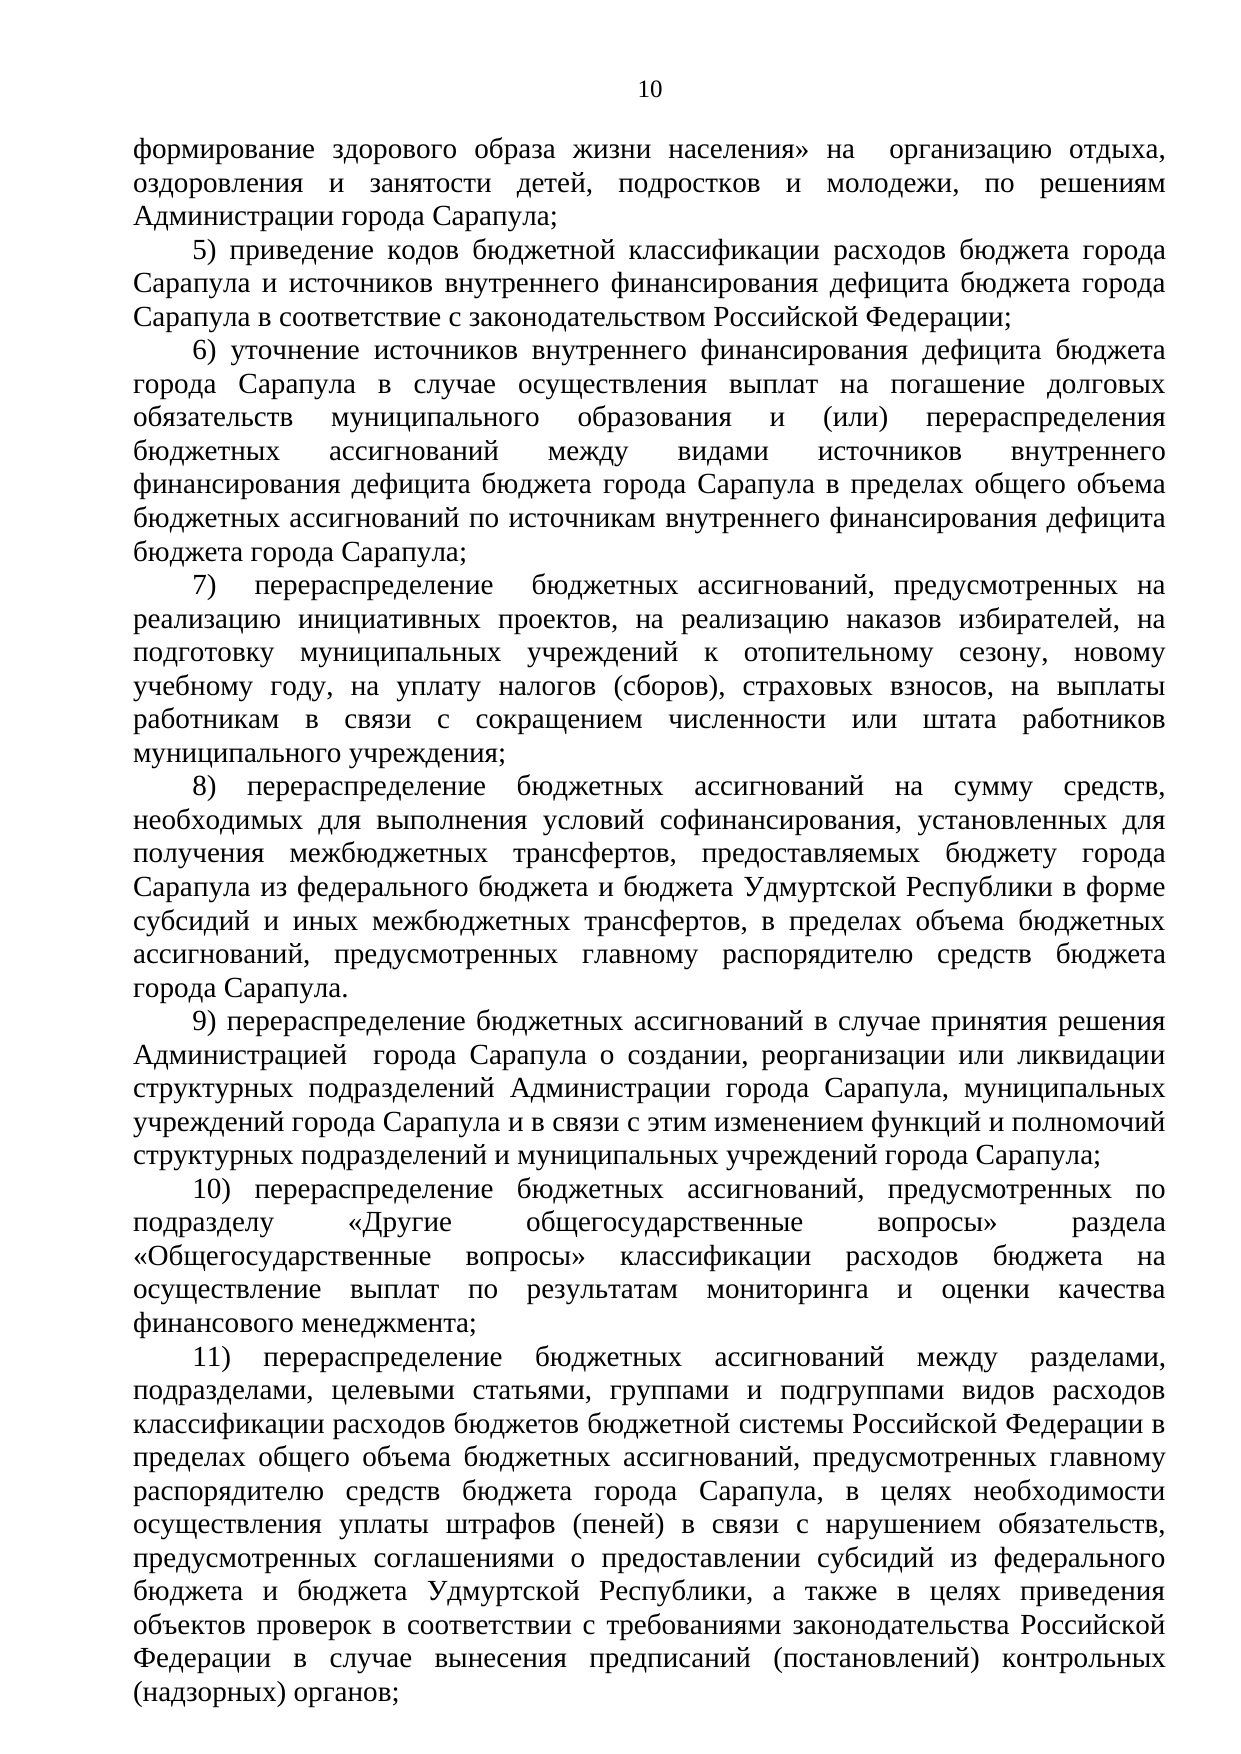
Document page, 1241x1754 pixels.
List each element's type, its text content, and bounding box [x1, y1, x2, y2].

text 11) перераспределение бюджетных ассигнований между разделами, подразделами, целевыми статьями, группами и подгруппами видов расходов классификации расходов бюджетов бюджетной системы Российской Федерации в пределах общего объема бюджетных ассигнований, предусмотренных главному распорядителю средств бюджета города Сарапула, в целях необходимости осуществления уплаты штрафов (пеней) в связи с нарушением обязательств, предусмотренных соглашениями о предоставлении субсидий из федерального бюджета и бюджета Удмуртской Республики, а также в целях приведения объектов проверок в соответствии с требованиями законодательства Российской Федерации в случае вынесения предписаний (постановлений) контрольных (надзорных) органов; [133, 1339, 1167, 1708]
text 6) уточнение источников внутреннего финансирования дефицита бюджета города Сарапула в случае осуществления выплат на погашение долговых обязательств муниципального образования и (или) перераспределения бюджетных ассигнований между видами источников внутреннего финансирования дефицита бюджета города Сарапула в пределах общего объема бюджетных ассигнований по источникам внутреннего финансирования дефицита бюджета города Сарапула; [133, 332, 1167, 567]
text 9) перераспределение бюджетных ассигнований в случае принятия решения Администрацией города Сарапула о создании, реорганизации или ликвидации структурных подразделений Администрации города Сарапула, муниципальных учреждений города Сарапула и в связи с этим изменением функций и полномочий структурных подразделений и муниципальных учреждений города Сарапула; [133, 1003, 1167, 1171]
text 5) приведение кодов бюджетной классификации расходов бюджета города Сарапула и источников внутреннего финансирования дефицита бюджета города Сарапула в соответствие с законодательством Российской Федерации; [133, 232, 1167, 332]
text 10) перераспределение бюджетных ассигнований, предусмотренных по подразделу «Другие общегосударственные вопросы» раздела «Общегосударственные вопросы» классификации расходов бюджета на осуществление выплат по результатам мониторинга и оценки качества финансового менеджмента; [133, 1171, 1167, 1339]
text 8) перераспределение бюджетных ассигнований на сумму средств, необходимых для выполнения условий софинансирования, установленных для получения межбюджетных трансфертов, предоставляемых бюджету города Сарапула из федерального бюджета и бюджета Удмуртской Республики в форме субсидий и иных межбюджетных трансфертов, в пределах объема бюджетных ассигнований, предусмотренных главному распорядителю средств бюджета города Сарапула. [133, 768, 1167, 1003]
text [133, 131, 1167, 232]
text 7) перераспределение бюджетных ассигнований, предусмотренных на реализацию инициативных проектов, на реализацию наказов избирателей, на подготовку муниципальных учреждений к отопительному сезону, новому учебному году, на уплату налогов (сборов), страховых взносов, на выплаты работникам в связи с сокращением численности или штата работников муниципального учреждения; [133, 567, 1167, 768]
